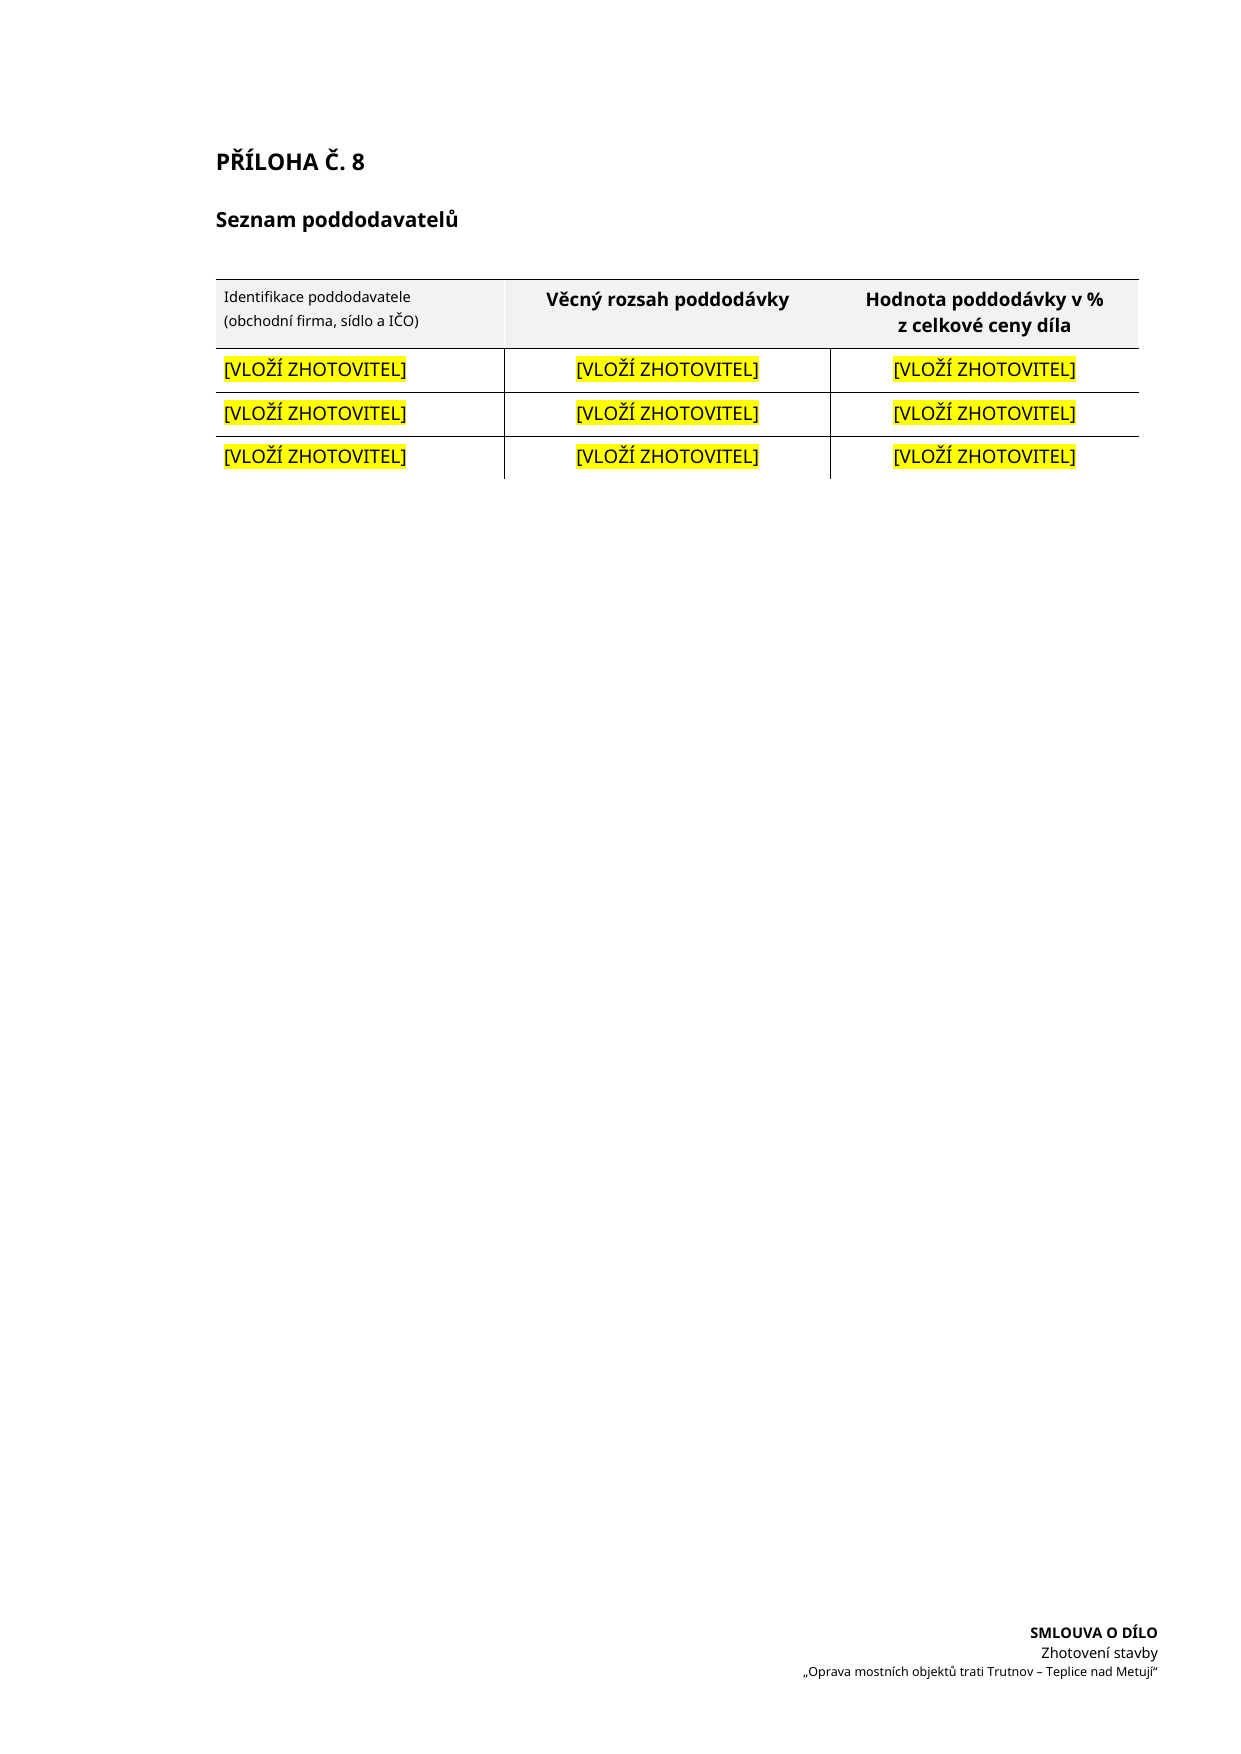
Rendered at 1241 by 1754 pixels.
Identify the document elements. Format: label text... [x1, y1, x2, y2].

text Seznam poddodavatelů [216, 205, 1122, 233]
table_cell [VLOŽÍ ZHOTOVITEL] [216, 393, 504, 436]
table_cell [VLOŽÍ ZHOTOVITEL] [216, 349, 504, 392]
table_cell [VLOŽÍ ZHOTOVITEL] [505, 349, 830, 392]
table_cell [VLOŽÍ ZHOTOVITEL] [505, 393, 830, 436]
table_cell [VLOŽÍ ZHOTOVITEL] [831, 349, 1138, 392]
text Příloha č. 8 [216, 146, 1122, 177]
table_cell [VLOŽÍ ZHOTOVITEL] [831, 393, 1138, 436]
table_header Identifikace poddodavatele (obchodní firma, sídlo a IČO) [216, 280, 504, 348]
table_cell [VLOŽÍ ZHOTOVITEL] [216, 437, 504, 479]
table_header Věcný rozsah poddodávky [505, 280, 831, 348]
table_cell [VLOŽÍ ZHOTOVITEL] [505, 437, 830, 479]
table_cell [VLOŽÍ ZHOTOVITEL] [831, 437, 1138, 479]
table_header Hodnota poddodávky v % z celkové ceny díla [831, 280, 1138, 348]
